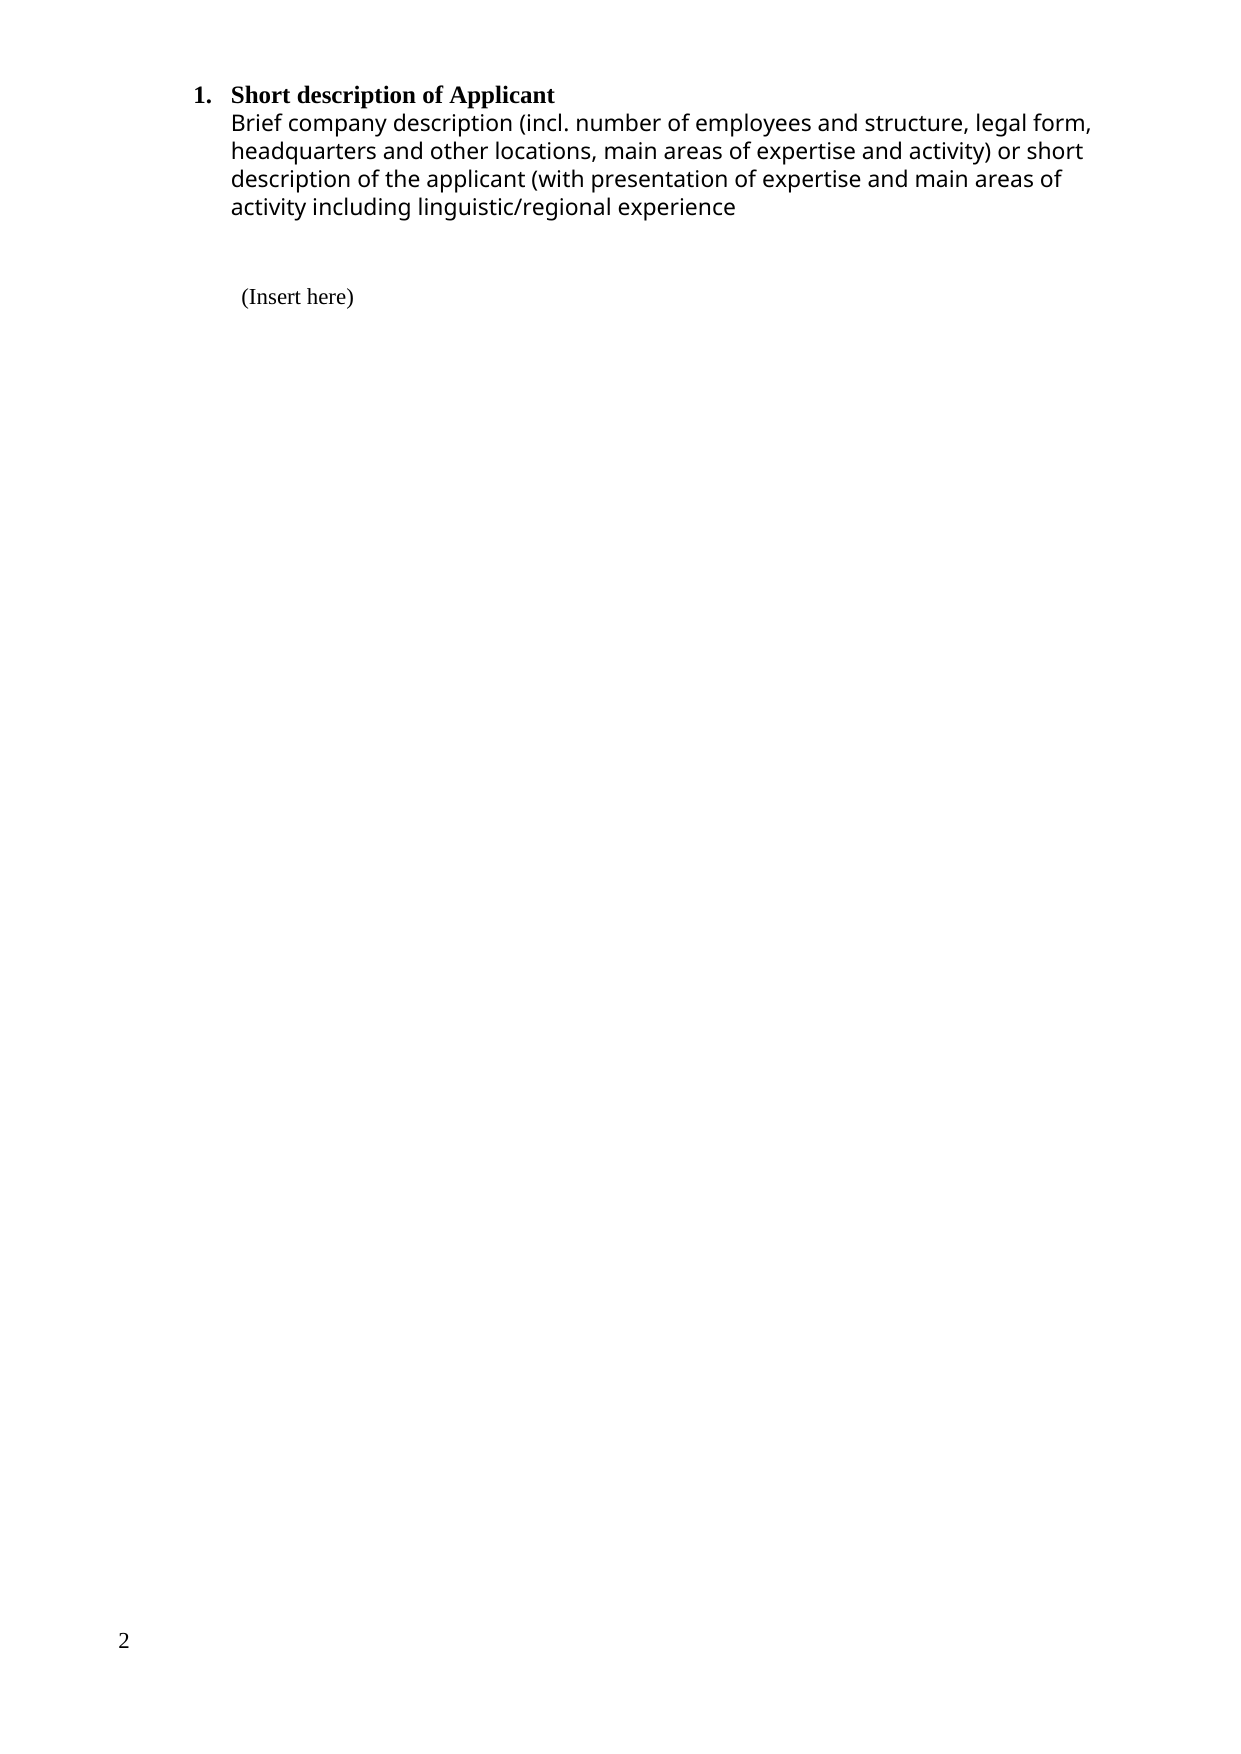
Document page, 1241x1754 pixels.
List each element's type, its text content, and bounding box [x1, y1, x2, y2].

text Brief company description (incl. number of employees and structure, legal form, headquarters and other locations, main areas of expertise and activity) or short description of the applicant (with presentation of expertise and main areas of activity including linguistic/regional experience [231, 109, 1098, 221]
list Short description of Applicant [193, 82, 1098, 109]
text (Insert here) [241, 284, 1098, 309]
